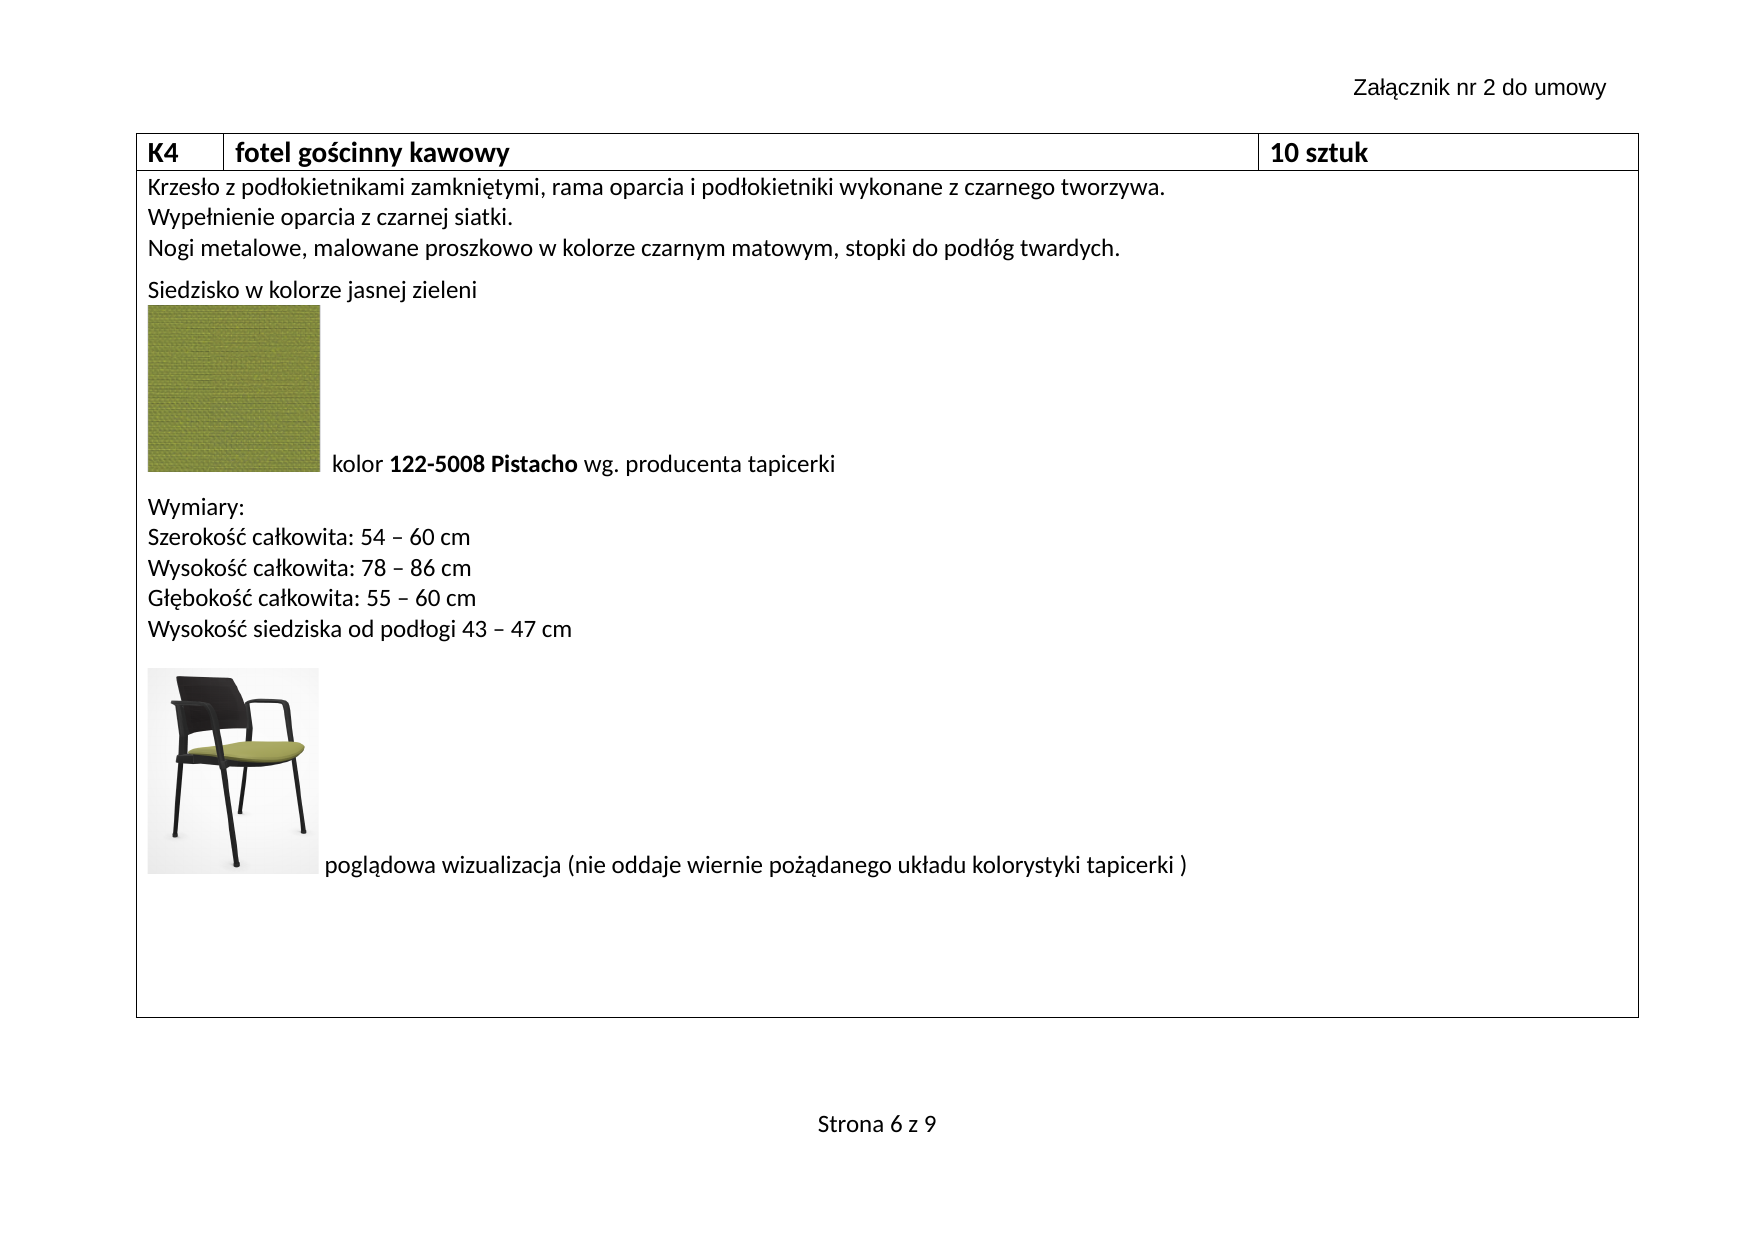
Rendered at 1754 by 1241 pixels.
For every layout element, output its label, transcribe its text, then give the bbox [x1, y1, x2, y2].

table_header K4 [137, 134, 223, 169]
table_cell Krzesło z podłokietnikami zamkniętymi, rama oparcia i podłokietniki wykonane z czarnego tworzywa. Wypełnienie oparcia z czarnej siatki. Nogi metalowe, malowane proszkowo w kolorze czarnym matowym, stopki do podłóg twardych. Siedzisko w kolorze jasnej zieleni kolor 122-5008 Pistacho wg. producenta tapicerki Wymiary: Szerokość całkowita: 54 – 60 cm Wysokość całkowita: 78 – 86 cm Głębokość całkowita: 55 – 60 cm Wysokość siedziska od podłogi 43 – 47 cm poglądowa wizualizacja (nie oddaje wiernie pożądanego układu kolorystyki tapicerki ) [137, 171, 1638, 1017]
table_header fotel gościnny kawowy [224, 134, 1258, 169]
table_header 10 sztuk [1259, 134, 1638, 169]
picture [147, 305, 321, 472]
picture [147, 668, 319, 874]
